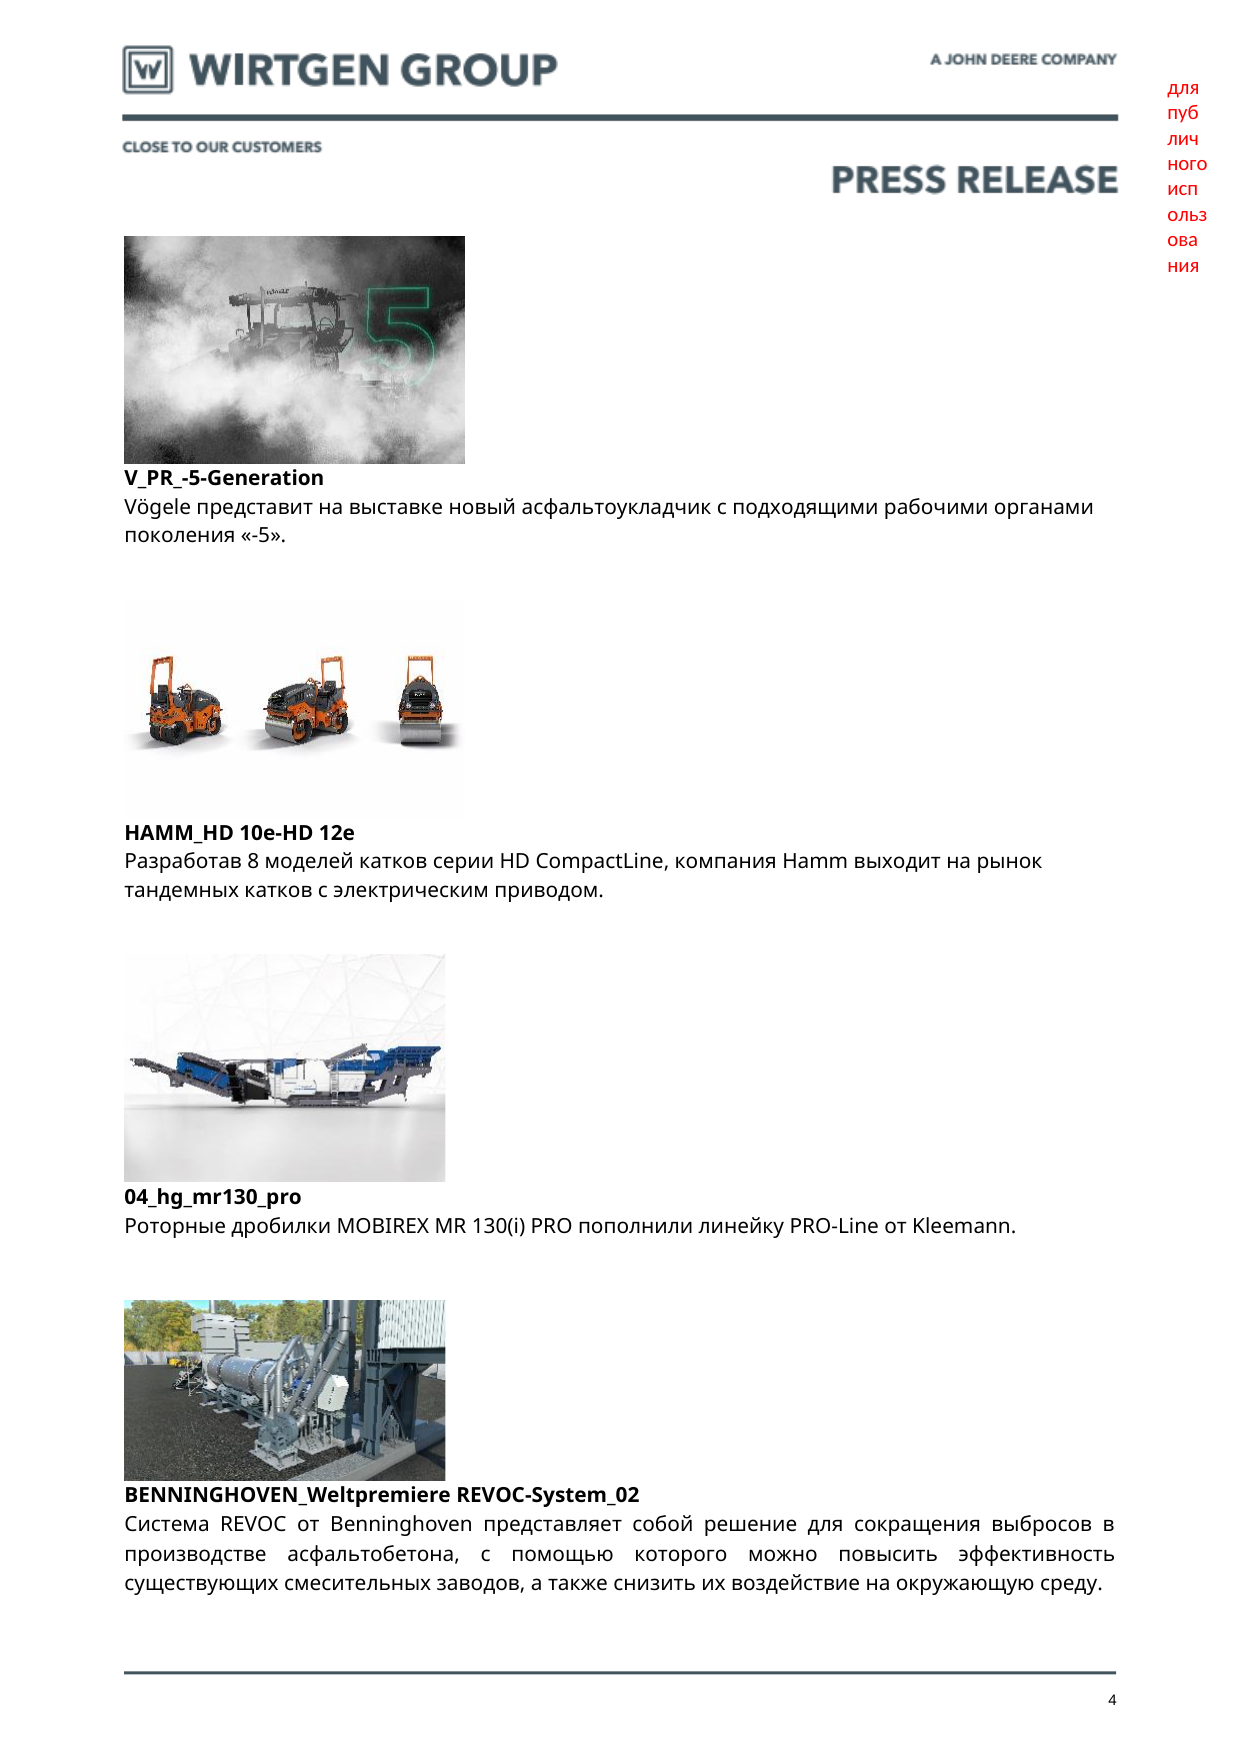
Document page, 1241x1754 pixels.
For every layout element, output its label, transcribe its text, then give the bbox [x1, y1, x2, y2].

picture [124, 600, 465, 819]
picture [124, 1300, 446, 1481]
text Vögele представит на выставке новый асфальтоукладчик с подходящими рабочими органами поколения «-5». [124, 492, 1116, 549]
text Роторные дробилки MOBIREX MR 130(i) PRO пополнили линейку PRO-Line от Kleemann. [124, 1210, 1116, 1239]
picture [124, 236, 465, 464]
text Система REVOC от Benninghoven представляет собой решение для сокращения выбросов в производстве асфальтобетона, с помощью которого можно повысить эффективность существующих смесительных заводов, а также снизить их воздействие на окружающую среду. [124, 1509, 1116, 1596]
text Разработав 8 моделей катков серии HD CompactLine, компания Hamm выходит на рынок тандемных катков с электрическим приводом. [124, 847, 1116, 903]
picture [124, 954, 446, 1182]
